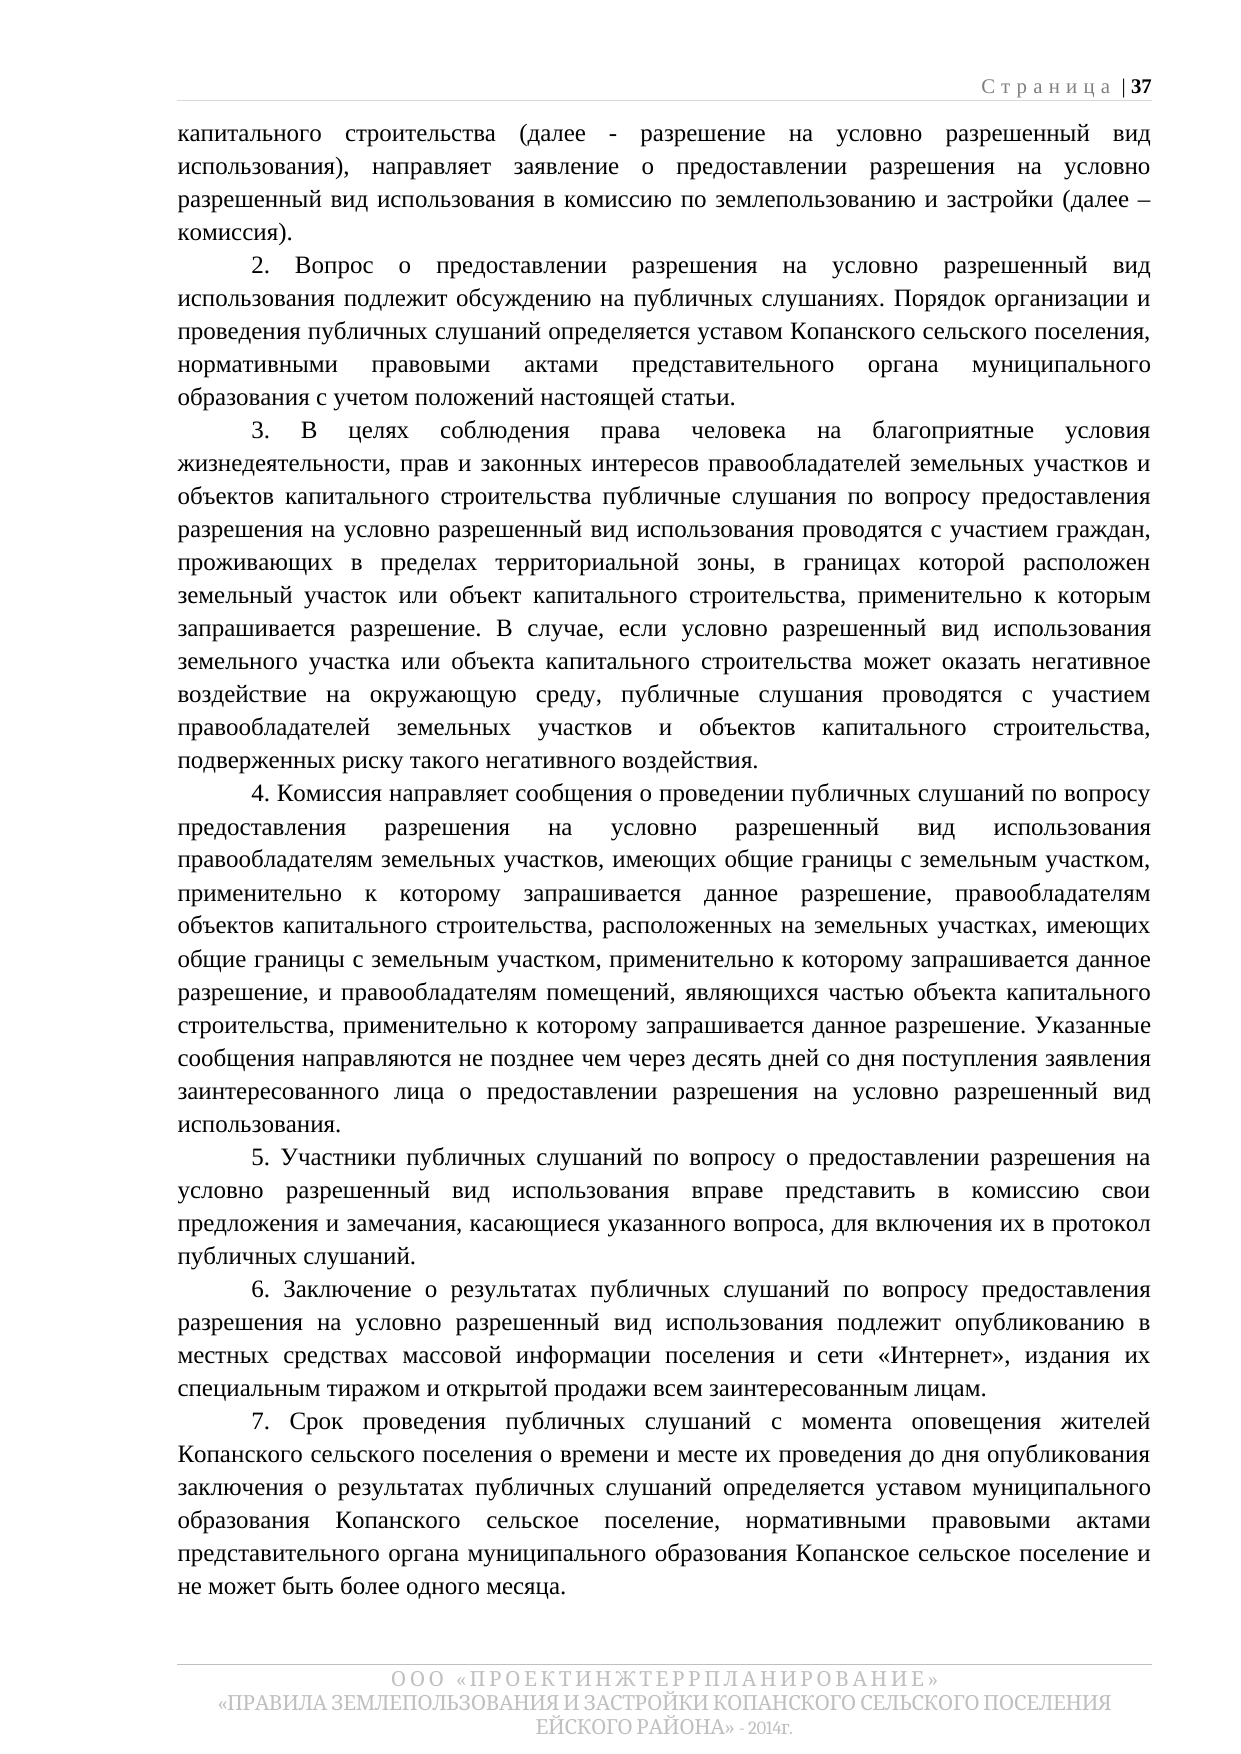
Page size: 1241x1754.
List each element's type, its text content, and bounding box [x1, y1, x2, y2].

text 5. Участники публичных слушаний по вопросу о предоставлении разрешения на условно разрешенный вид использования вправе представить в комиссию свои предложения и замечания, касающиеся указанного вопроса, для включения их в протокол публичных слушаний. [177, 1142, 1152, 1269]
text 4. Комиссия направляет сообщения о проведении публичных слушаний по вопросу предоставления разрешения на условно разрешенный вид использования правообладателям земельных участков, имеющих общие границы с земельным участком, применительно к которому запрашивается данное разрешение, правообладателям объектов капитального строительства, расположенных на земельных участках, имеющих общие границы с земельным участком, применительно к которому запрашивается данное разрешение, и правообладателям помещений, являющихся частью объекта капитального строительства, применительно к которому запрашивается данное разрешение. Указанные сообщения направляются не позднее чем через десять дней со дня поступления заявления заинтересованного лица о предоставлении разрешения на условно разрешенный вид использования. [177, 778, 1152, 1137]
text 2. Вопрос о предоставлении разрешения на условно разрешенный вид использования подлежит обсуждению на публичных слушаниях. Порядок организации и проведения публичных слушаний определяется уставом Копанского сельского поселения, нормативными правовыми актами представительного органа муниципального образования с учетом положений настоящей статьи. [177, 250, 1152, 411]
text 3. В целях соблюдения права человека на благоприятные условия жизнедеятельности, прав и законных интересов правообладателей земельных участков и объектов капитального строительства публичные слушания по вопросу предоставления разрешения на условно разрешенный вид использования проводятся с участием граждан, проживающих в пределах территориальной зоны, в границах которой расположен земельный участок или объект капитального строительства, применительно к которым запрашивается разрешение. В случае, если условно разрешенный вид использования земельного участка или объекта капитального строительства может оказать негативное воздействие на окружающую среду, публичные слушания проводятся с участием правообладателей земельных участков и объектов капитального строительства, подверженных риску такого негативного воздействия. [177, 415, 1152, 774]
text 6. Заключение о результатах публичных слушаний по вопросу предоставления разрешения на условно разрешенный вид использования подлежит опубликованию в местных средствах массовой информации поселения и сети «Интернет», издания их специальным тиражом и открытой продажи всем заинтересованным лицам. [177, 1274, 1152, 1402]
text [177, 118, 1152, 246]
text 7. Срок проведения публичных слушаний с момента оповещения жителей Копанского сельского поселения о времени и месте их проведения до дня опубликования заключения о результатах публичных слушаний определяется уставом муниципального образования Копанского сельское поселение, нормативными правовыми актами представительного органа муниципального образования Копанское сельское поселение и не может быть более одного месяца. [177, 1406, 1152, 1600]
